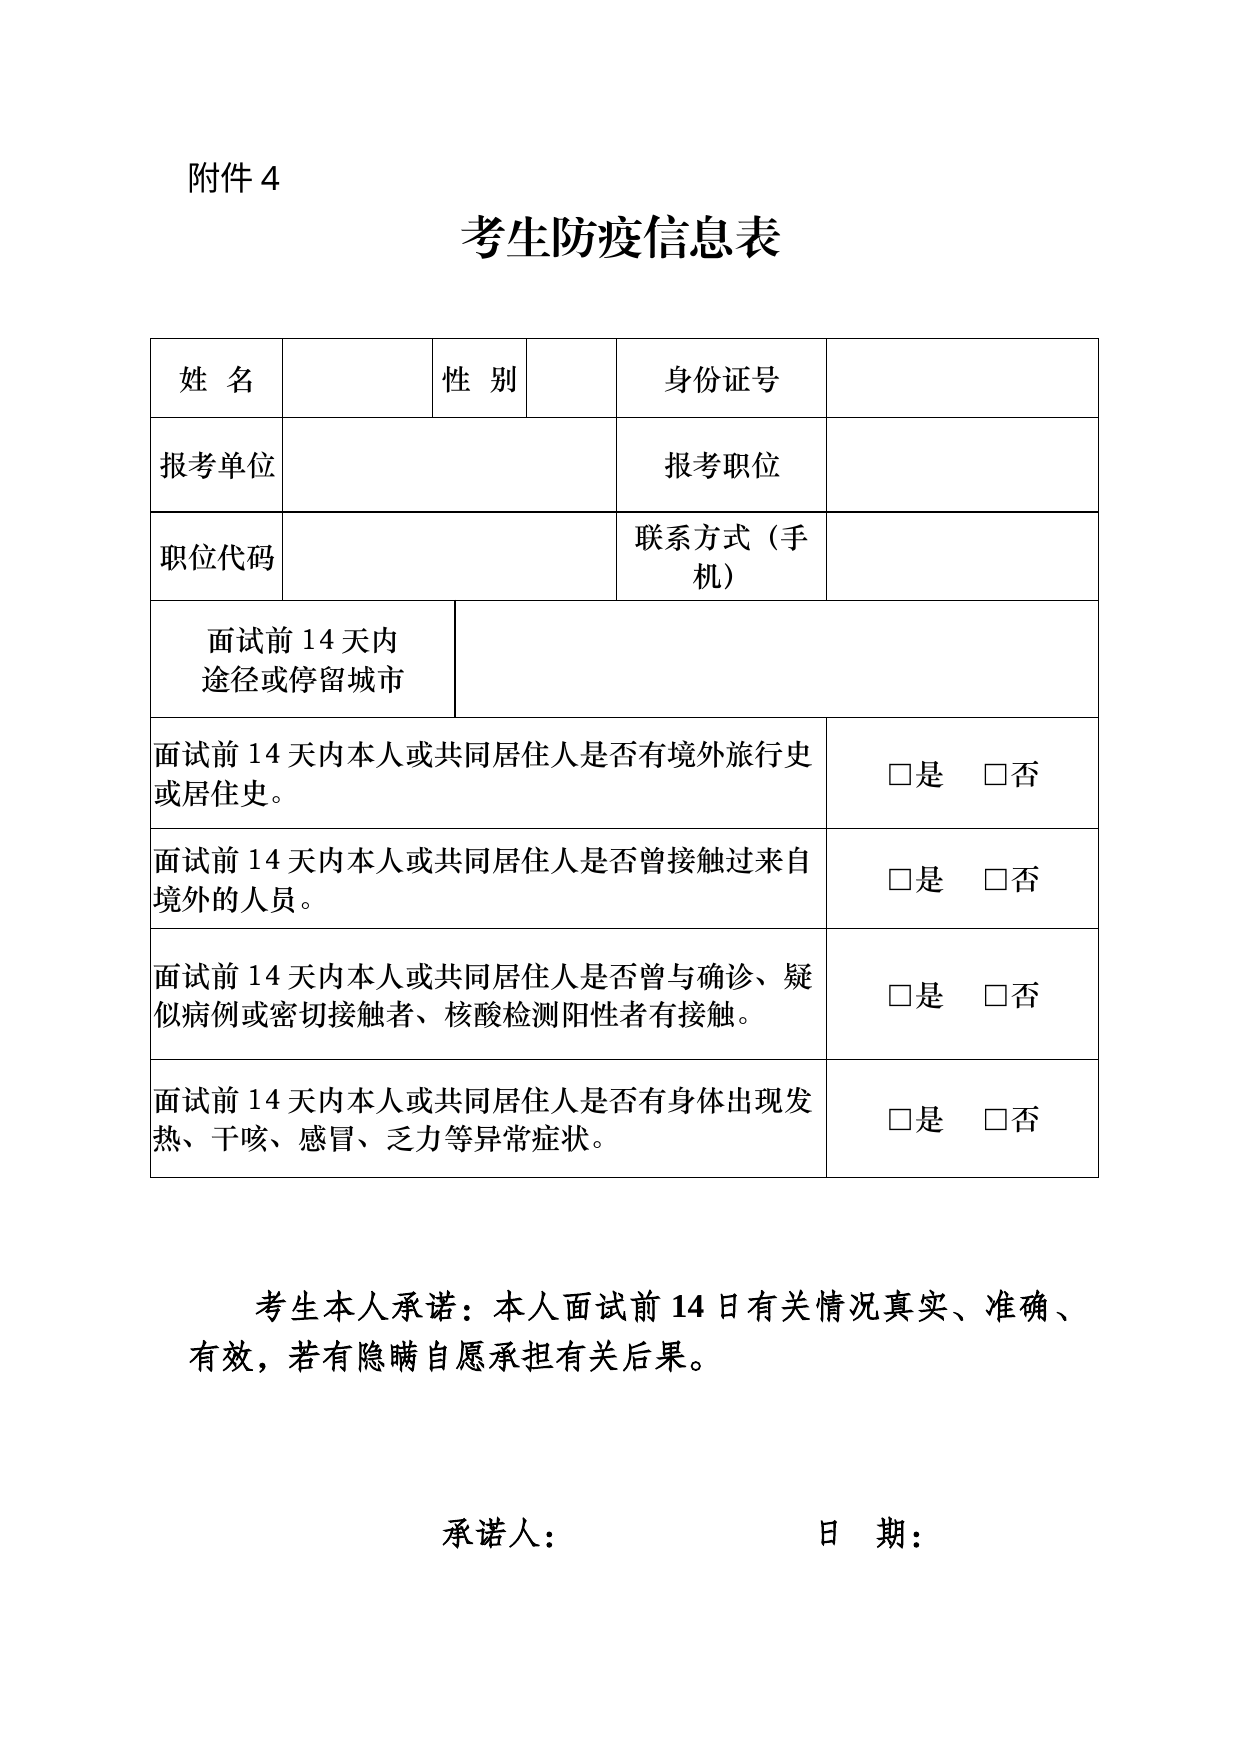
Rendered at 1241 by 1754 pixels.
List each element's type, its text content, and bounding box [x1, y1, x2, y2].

table_cell 面试前14天内本人或共同居住人是否有身体出现发热、干咳、感冒、乏力等异常症状。 [151, 1060, 826, 1177]
table_cell 面试前14天内 途径或停留城市 [151, 601, 454, 717]
table_cell 面试前14天内本人或共同居住人是否曾与确诊、疑似病例或密切接触者、核酸检测阳性者有接触。 [151, 929, 826, 1059]
table_cell [827, 513, 1098, 599]
table_header 身份证号 [617, 339, 826, 417]
text 考生防疫信息表 [187, 208, 1053, 273]
table_header 姓 名 [151, 339, 282, 417]
table_header 性 别 [433, 339, 526, 417]
table_cell 报考单位 [151, 418, 282, 511]
table_cell [283, 513, 616, 599]
table_cell 面试前14天内本人或共同居住人是否有境外旅行史或居住史。 [151, 718, 826, 828]
table_cell □是 □否 [827, 829, 1098, 928]
text 附件4 [187, 143, 1053, 208]
table_cell 面试前14天内本人或共同居住人是否曾接触过来自境外的人员。 [151, 829, 826, 928]
table_cell □是 □否 [827, 1060, 1098, 1177]
table_cell 报考职位 [617, 418, 826, 511]
text 承诺人： 日 期： [187, 1504, 1053, 1554]
table_cell [456, 601, 1098, 717]
text 考生本人承诺：本人面试前14日有关情况真实、准确、有效，若有隐瞒自愿承担有关后果。 [187, 1278, 1053, 1378]
table_cell [827, 418, 1098, 511]
table_cell □是 □否 [827, 929, 1098, 1059]
table_cell [283, 418, 616, 511]
table_header [283, 339, 432, 417]
table_cell 职位代码 [151, 513, 282, 599]
table_header [827, 339, 1098, 417]
table_header [527, 339, 616, 417]
table_cell □是 □否 [827, 718, 1098, 828]
table_cell 联系方式（手机） [617, 513, 826, 599]
